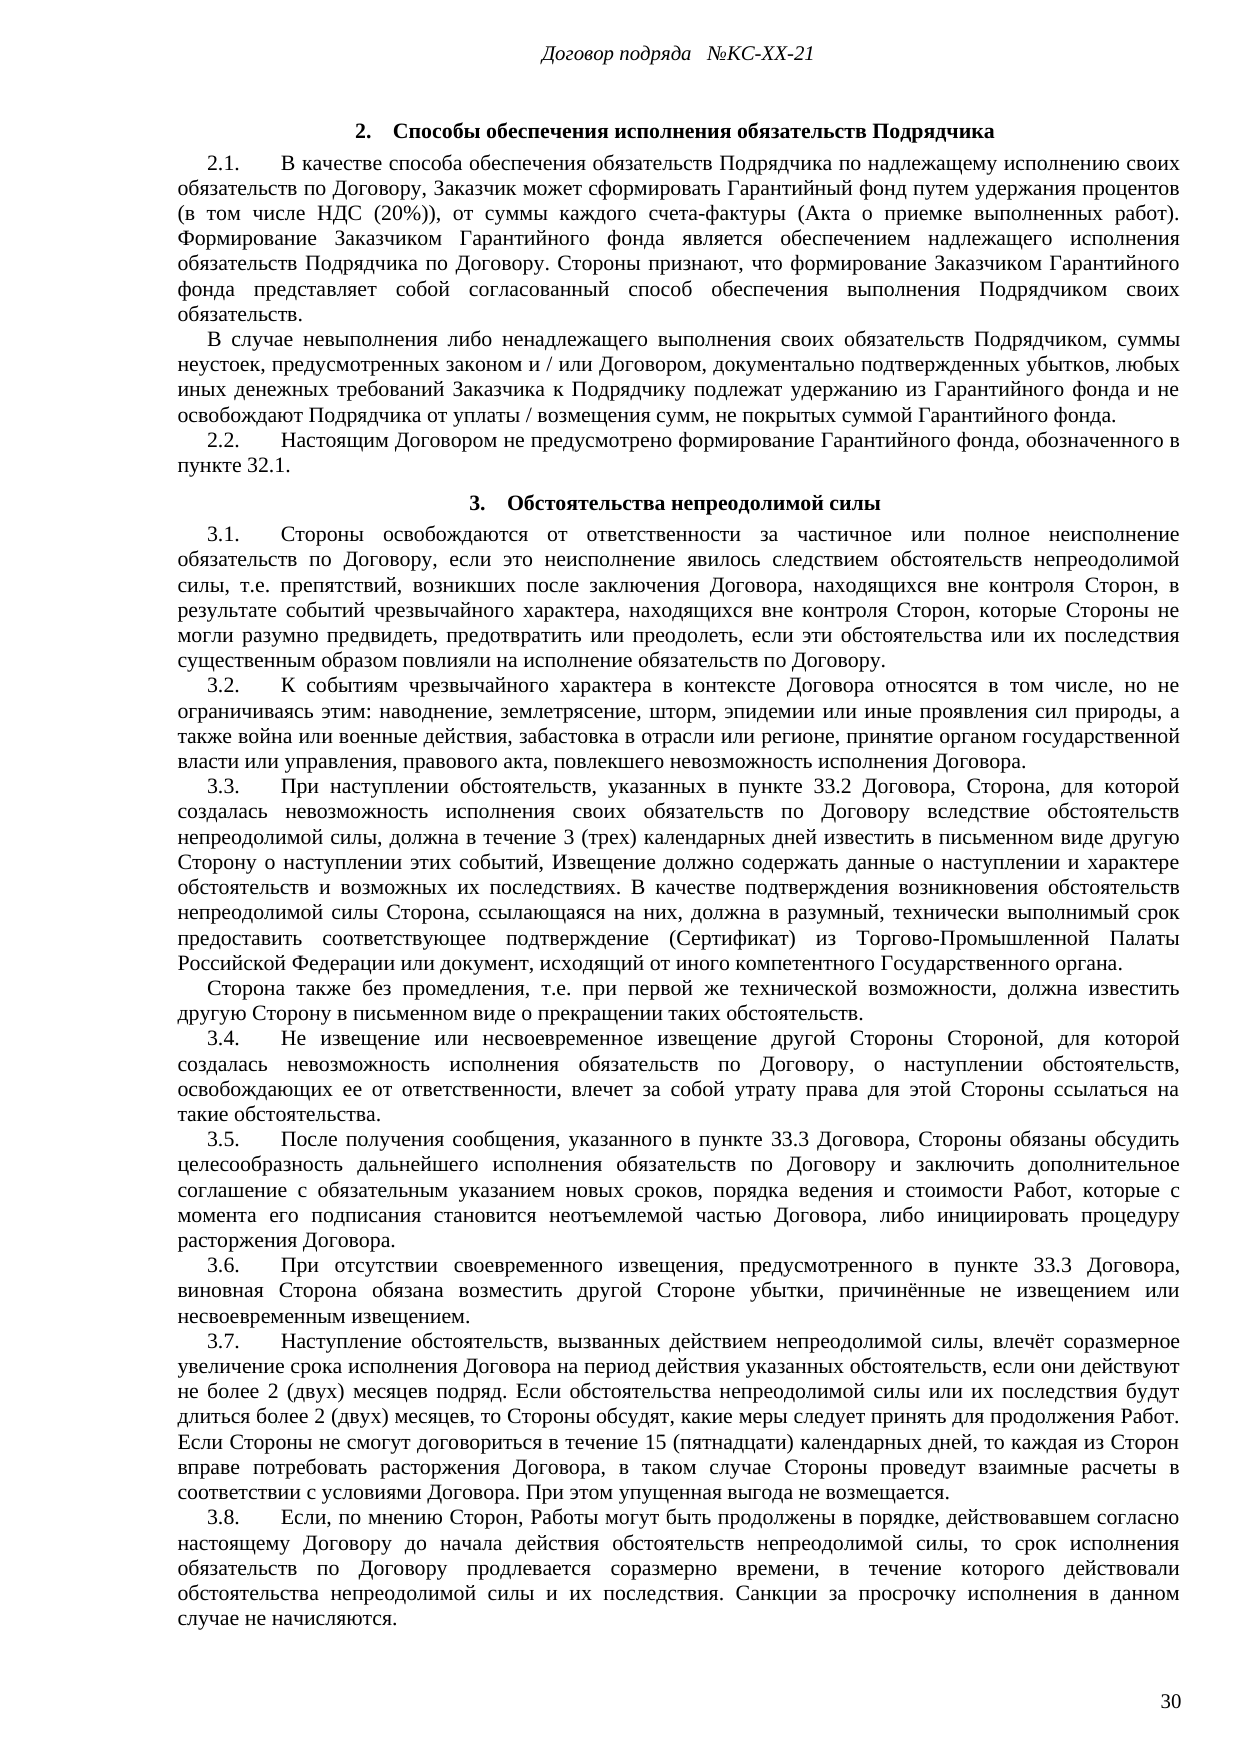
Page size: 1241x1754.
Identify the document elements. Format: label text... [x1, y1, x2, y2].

text В качестве способа обеспечения обязательств Подрядчика по надлежащему исполнению своих обязательств по Договору, Заказчик может сформировать Гарантийный фонд путем удержания процентов (в том числе НДС (20%)), от суммы каждого счета-фактуры (Акта о приемке выполненных работ). Формирование Заказчиком Гарантийного фонда является обеспечением надлежащего исполнения обязательств Подрядчика по Договору. Стороны признают, что формирование Заказчиком Гарантийного фонда представляет собой согласованный способ обеспечения выполнения Подрядчиком своих обязательств. [177, 149, 1181, 326]
text Стороны освобождаются от ответственности за частичное или полное неисполнение обязательств по Договору, если это неисполнение явилось следствием обстоятельств непреодолимой силы, т.е. препятствий, возникших после заключения Договора, находящихся вне контроля Сторон, в результате событий чрезвычайного характера, находящихся вне контроля Сторон, которые Стороны не могли разумно предвидеть, предотвратить или преодолеть, если эти обстоятельства или их последствия существенным образом повлияли на исполнение обязательств по Договору. [177, 521, 1181, 672]
text Настоящим Договором не предусмотрено формирование Гарантийного фонда, обозначенного в пункте 32.1. [177, 427, 1181, 477]
text К событиям чрезвычайного характера в контексте Договора относятся в том числе, но не ограничиваясь этим: наводнение, землетрясение, шторм, эпидемии или иные проявления сил природы, а также война или военные действия, забастовка в отрасли или регионе, принятие органом государственной власти или управления, правового акта, повлекшего невозможность исполнения Договора. [177, 672, 1181, 773]
text В случае невыполнения либо ненадлежащего выполнения своих обязательств Подрядчиком, суммы неустоек, предусмотренных законом и / или Договором, документально подтвержденных убытков, любых иных денежных требований Заказчика к Подрядчику подлежат удержанию из Гарантийного фонда и не освобождают Подрядчика от уплаты / возмещения сумм, не покрытых суммой Гарантийного фонда. [177, 326, 1181, 427]
text При отсутствии своевременного извещения, предусмотренного в пункте 33.3 Договора, виновная Сторона обязана возместить другой Стороне убытки, причинённые не извещением или несвоевременным извещением. [177, 1252, 1181, 1328]
list Сторона также без промедления, т.е. при первой же технической возможности, должна известить другую Сторону в письменном виде о прекращении таких обстоятельств. [177, 975, 1181, 1025]
text Наступление обстоятельств, вызванных действием непреодолимой силы, влечёт соразмерное увеличение срока исполнения Договора на период действия указанных обстоятельств, если они действуют не более 2 (двух) месяцев подряд. Если обстоятельства непреодолимой силы или их последствия будут длиться более 2 (двух) месяцев, то Стороны обсудят, какие меры следует принять для продолжения Работ. Если Стороны не смогут договориться в течение 15 (пятнадцати) календарных дней, то каждая из Сторон вправе потребовать расторжения Договора, в таком случае Стороны проведут взаимные расчеты в соответствии с условиями Договора. При этом упущенная выгода не возмещается. [177, 1328, 1181, 1504]
text Обстоятельства непреодолимой силы [177, 490, 1181, 515]
text Не извещение или несвоевременное извещение другой Стороны Стороной, для которой создалась невозможность исполнения обязательств по Договору, о наступлении обстоятельств, освобождающих ее от ответственности, влечет за собой утрату права для этой Стороны ссылаться на такие обстоятельства. [177, 1025, 1181, 1126]
text Если, по мнению Сторон, Работы могут быть продолжены в порядке, действовавшем согласно настоящему Договору до начала действия обстоятельств непреодолимой силы, то срок исполнения обязательств по Договору продлевается соразмерно времени, в течение которого действовали обстоятельства непреодолимой силы и их последствия. Санкции за просрочку исполнения в данном случае не начисляются. [177, 1504, 1181, 1630]
text После получения сообщения, указанного в пункте 33.3 Договора, Стороны обязаны обсудить целесообразность дальнейшего исполнения обязательств по Договору и заключить дополнительное соглашение с обязательным указанием новых сроков, порядка ведения и стоимости Работ, которые с момента его подписания становится неотъемлемой частью Договора, либо инициировать процедуру расторжения Договора. [177, 1126, 1181, 1252]
text Способы обеспечения исполнения обязательств Подрядчика [177, 118, 1181, 143]
text При наступлении обстоятельств, указанных в пункте 33.2 Договора, Сторона, для которой создалась невозможность исполнения своих обязательств по Договору вследствие обстоятельств непреодолимой силы, должна в течение 3 (трех) календарных дней известить в письменном виде другую Сторону о наступлении этих событий, Извещение должно содержать данные о наступлении и характере обстоятельств и возможных их последствиях. В качестве подтверждения возникновения обстоятельств непреодолимой силы Сторона, ссылающаяся на них, должна в разумный, технически выполнимый срок предоставить соответствующее подтверждение (Сертификат) из Торгово-Промышленной Палаты Российской Федерации или документ, исходящий от иного компетентного Государственного органа. [177, 773, 1181, 975]
